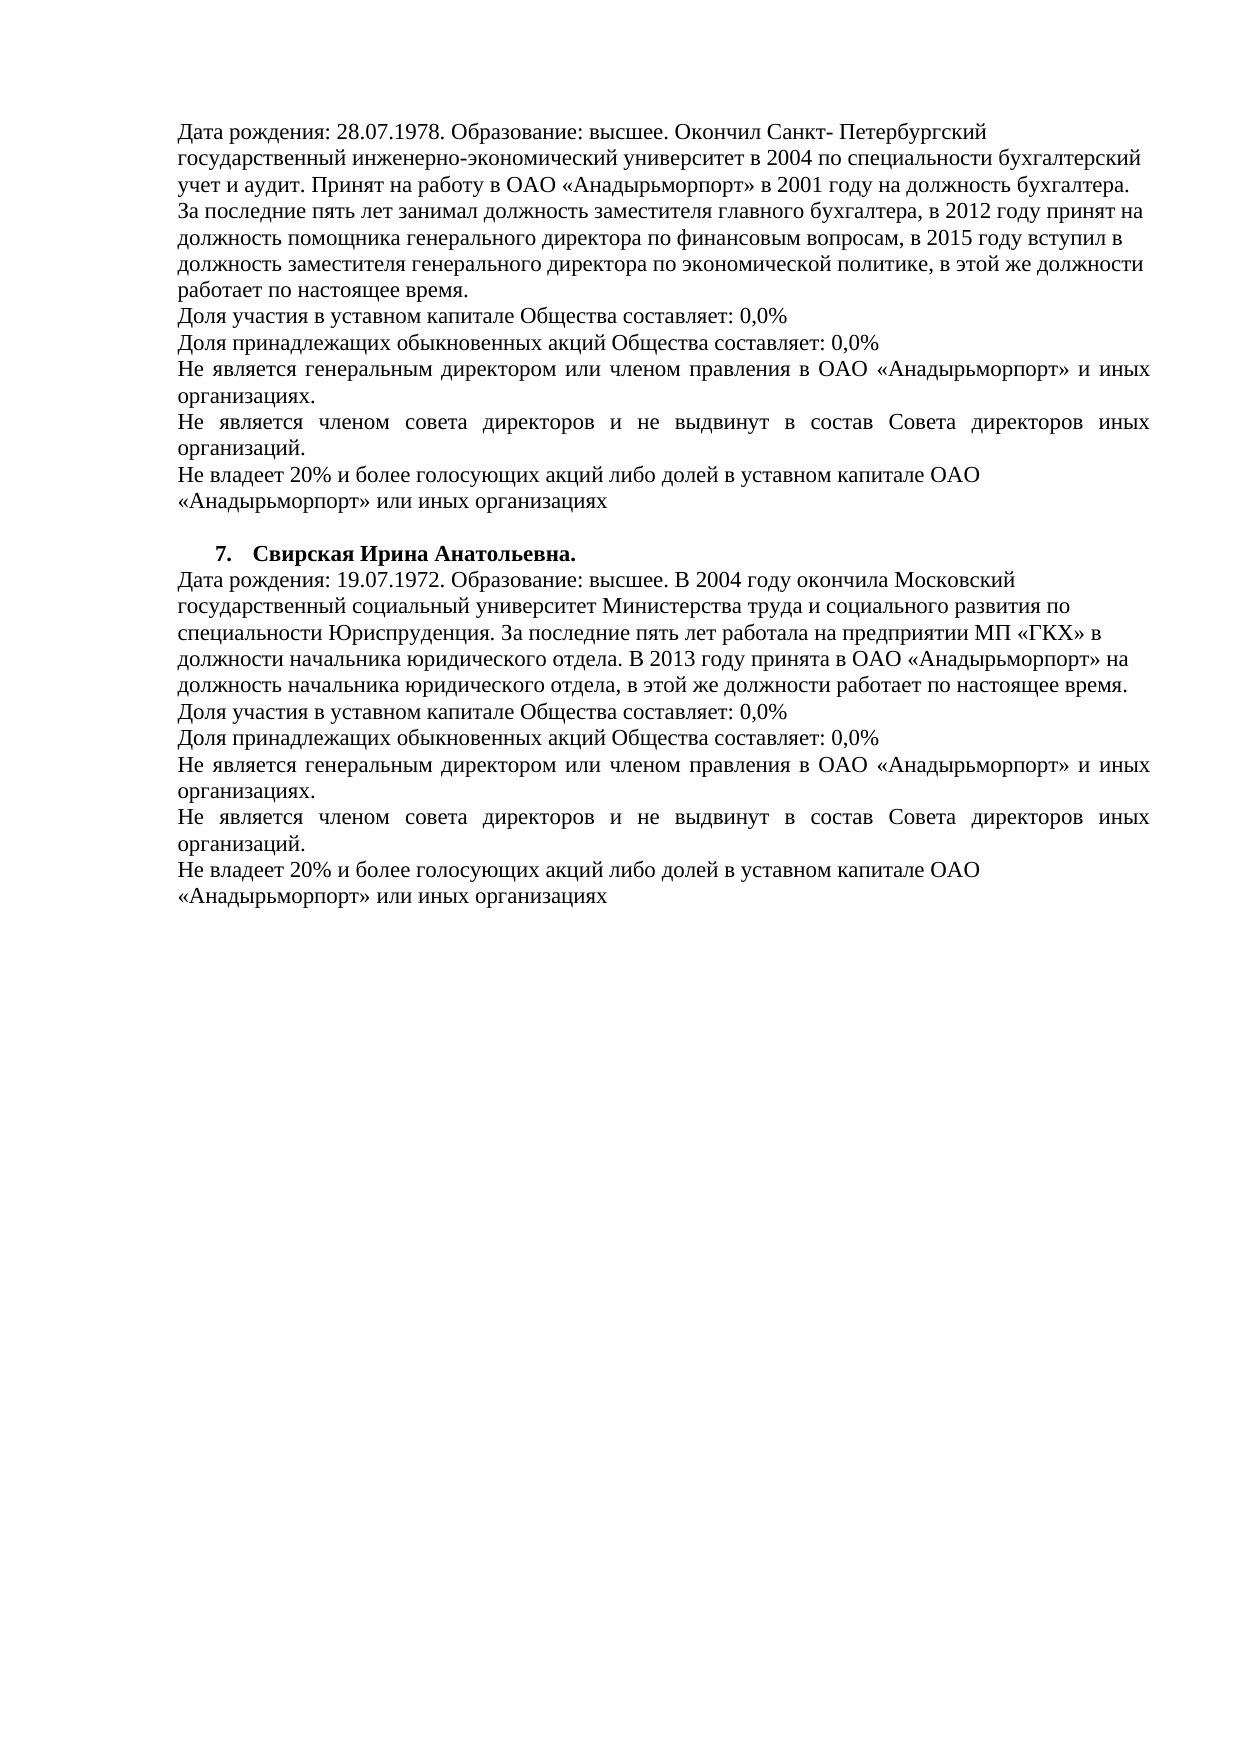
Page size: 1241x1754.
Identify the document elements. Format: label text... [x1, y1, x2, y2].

text Дата рождения: 28.07.1978. Образование: высшее. Окончил Санкт- Петербургский государственный инженерно-экономический университет в 2004 по специальности бухгалтерский учет и аудит. Принят на работу в ОАО «Анадырьморпорт» в 2001 году на должность бухгалтера. За последние пять лет занимал должность заместителя главного бухгалтера, в 2012 году принят на должность помощника генерального директора по финансовым вопросам, в 2015 году вступил в должность заместителя генерального директора по экономической политике, в этой же должности работает по настоящее время. [177, 118, 1152, 303]
list Свирская Ирина Анатольевна. [215, 540, 1152, 566]
text Не владеет 20% и более голосующих акций либо долей в уставном капитале ОАО «Анадырьморпорт» или иных организациях [177, 461, 1152, 513]
text Доля принадлежащих обыкновенных акций Общества составляет: 0,0% [177, 724, 1152, 751]
text Не владеет 20% и более голосующих акций либо долей в уставном капитале ОАО «Анадырьморпорт» или иных организациях [177, 856, 1152, 909]
text Не является генеральным директором или членом правления в ОАО «Анадырьморпорт» и иных организациях. [177, 751, 1152, 803]
text Не является членом совета директоров и не выдвинут в состав Совета директоров иных организаций. [177, 408, 1152, 461]
text Дата рождения: 19.07.1972. Образование: высшее. В 2004 году окончила Московский государственный социальный университет Министерства труда и социального развития по специальности Юриспруденция. За последние пять лет работала на предприятии МП «ГКХ» в должности начальника юридического отдела. В 2013 году принята в ОАО «Анадырьморпорт» на должность начальника юридического отдела, в этой же должности работает по настоящее время. [177, 566, 1152, 698]
text Доля принадлежащих обыкновенных акций Общества составляет: 0,0% [177, 329, 1152, 355]
text Не является членом совета директоров и не выдвинут в состав Совета директоров иных организаций. [177, 803, 1152, 856]
text Доля участия в уставном капитале Общества составляет: 0,0% [177, 698, 1152, 724]
text Доля участия в уставном капитале Общества составляет: 0,0% [177, 303, 1152, 329]
text Не является генеральным директором или членом правления в ОАО «Анадырьморпорт» и иных организациях. [177, 355, 1152, 408]
